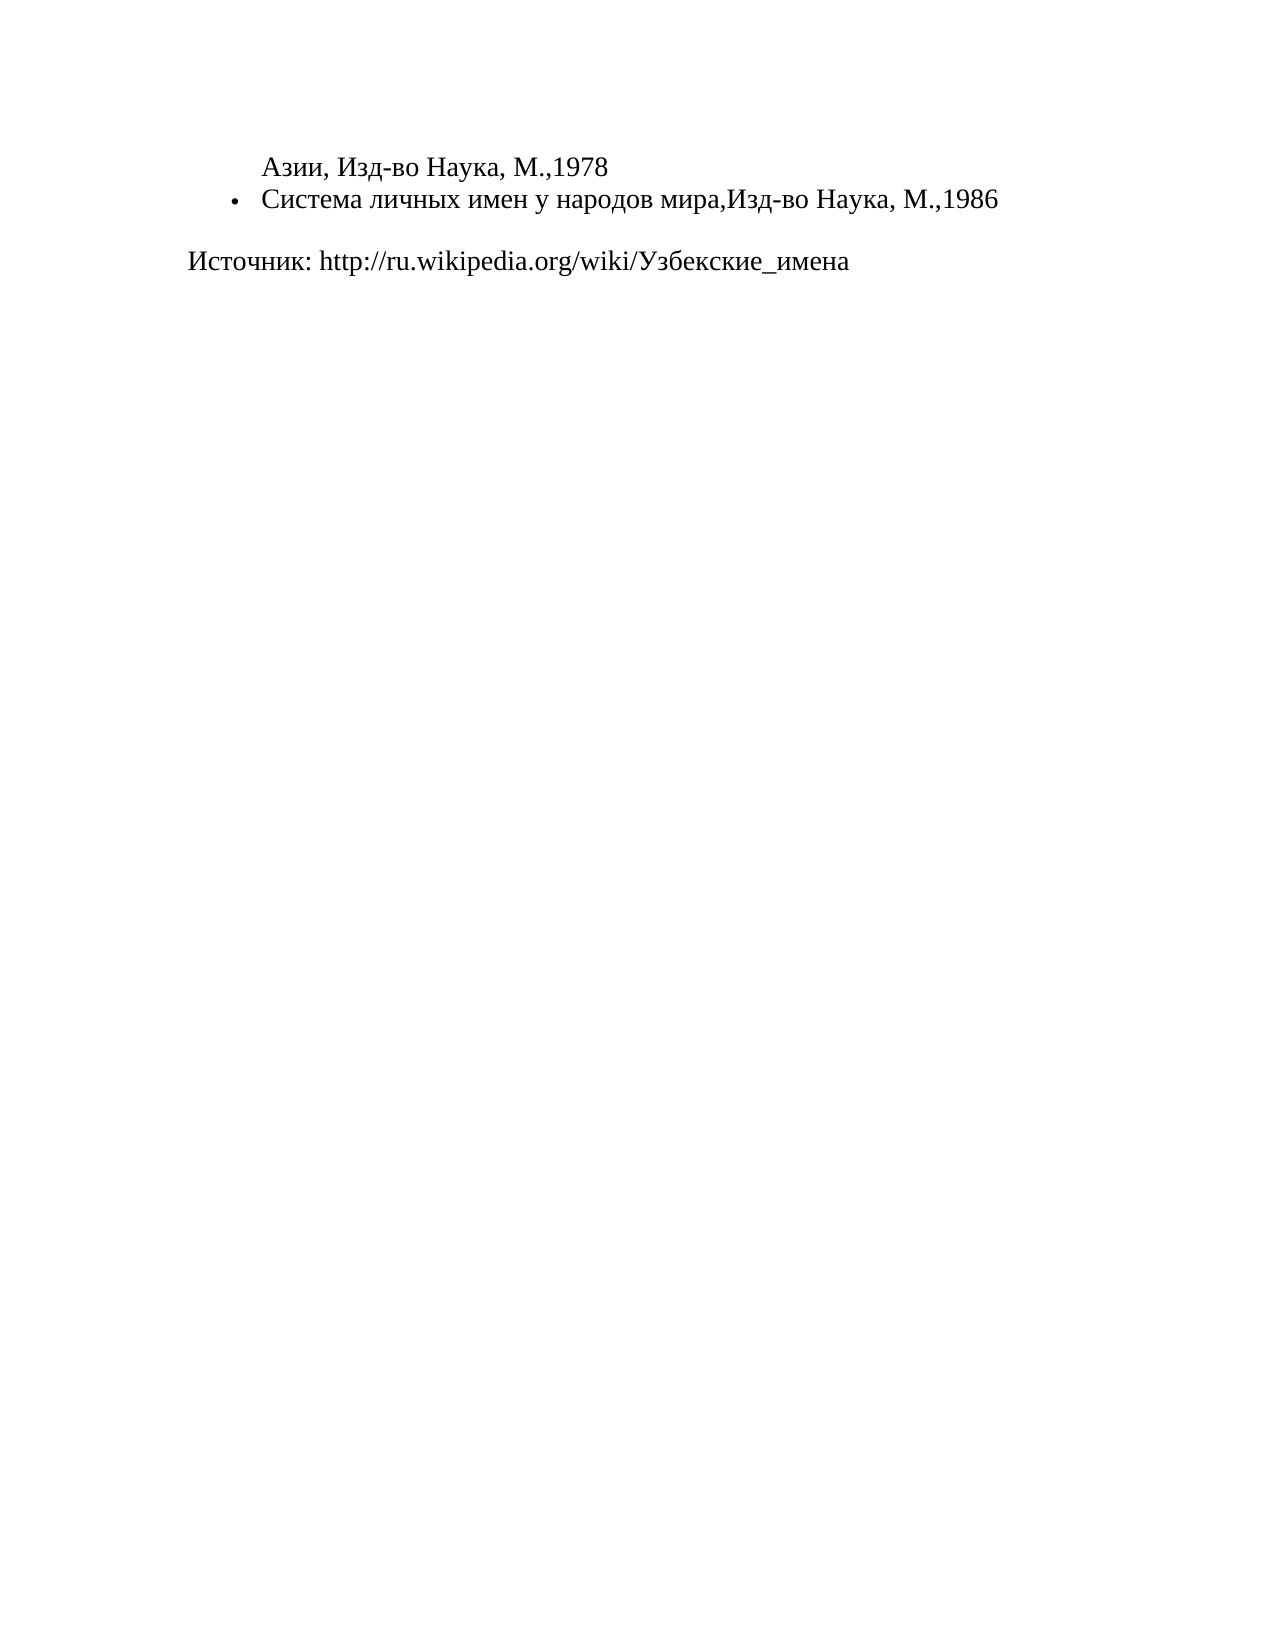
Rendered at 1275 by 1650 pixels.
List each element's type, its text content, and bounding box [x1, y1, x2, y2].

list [232, 150, 1087, 182]
list Система личных имен у народов мира,Изд-во Наука, М.,1986 [232, 182, 1087, 215]
text Источник: http://ru.wikipedia.org/wiki/Узбекские_имена [187, 244, 1087, 277]
